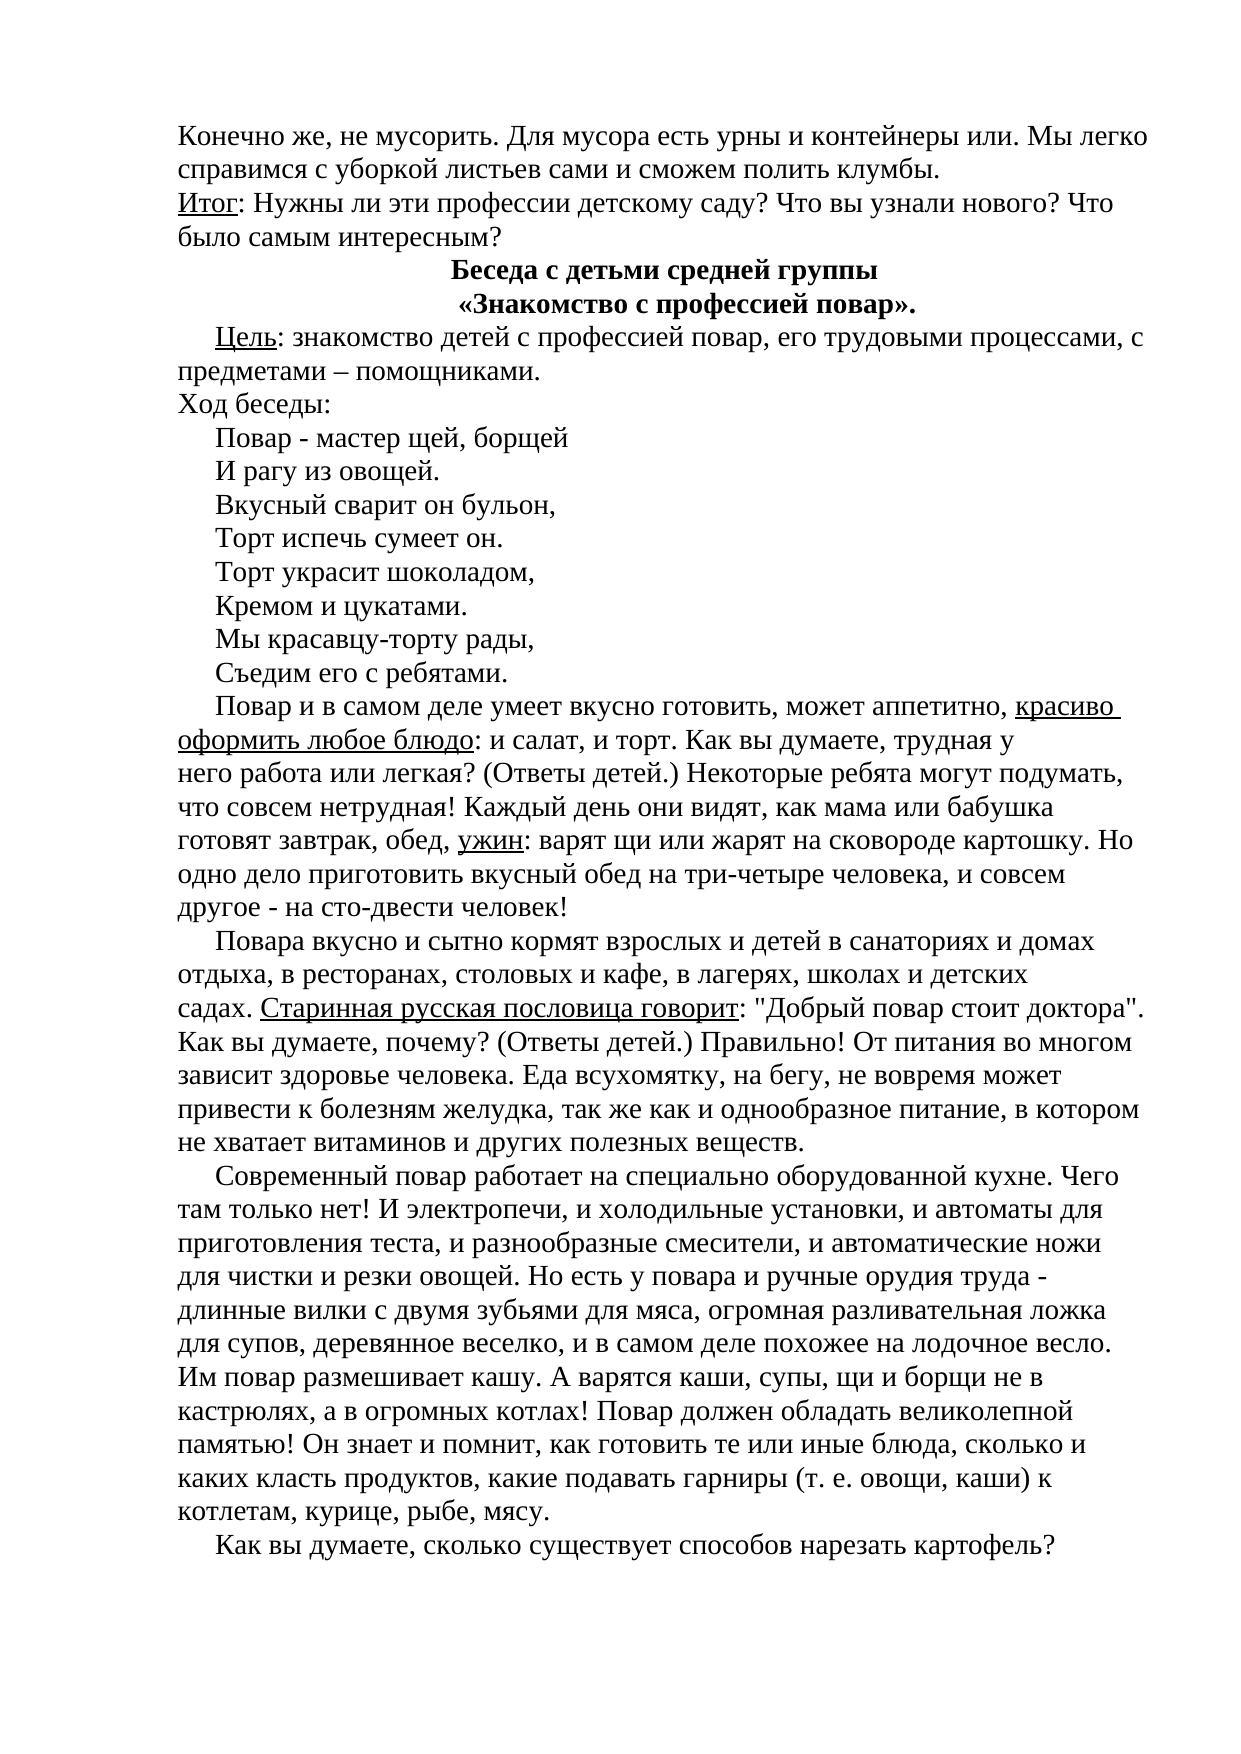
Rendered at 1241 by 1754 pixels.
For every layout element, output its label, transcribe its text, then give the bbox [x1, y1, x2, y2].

text Съедим его с ребятами. [177, 655, 1152, 688]
text Повара вкусно и сытно кормят взрослых и детей в санаториях и домах отдыха, в ресторанах, столовых и кафе, в лагерях, школах и детских садах. Старинная русская пословица говорит: "Добрый повар стоит доктора". Как вы думаете, почему? (Ответы детей.) Правильно! От питания во многом зависит здоровье человека. Еда всухомятку, на бегу, не вовремя может привести к болезням желудка, так же как и однообразное питание, в котором не хватает витаминов и других полезных веществ. [177, 923, 1152, 1158]
text И рагу из овощей. [177, 453, 1152, 487]
text Кремом и цукатами. [177, 588, 1152, 621]
text Повар - мастер щей, борщей [177, 420, 1152, 453]
text Мы красавцу-торту рады, [177, 621, 1152, 655]
text Повар и в самом деле умеет вкусно готовить, может аппетитно, красиво оформить любое блюдо: и салат, и торт. Как вы думаете, трудная у него работа или легкая? (Ответы детей.) Некоторые ребята могут подумать, что совсем нетрудная! Каждый день они видят, как мама или бабушка готовят завтрак, обед, ужин: варят щи или жарят на сковороде картошку. Но одно дело приготовить вкусный обед на три-четыре человека, и совсем другое - на сто-двести человек! [177, 688, 1152, 923]
text Современный повар работает на специально оборудованной кухне. Чего там только нет! И электропечи, и холодильные установки, и автоматы для приготовления теста, и разнообразные смесители, и автоматические ножи для чистки и резки овощей. Но есть у повара и ручные орудия труда - длинные вилки с двумя зубьями для мяса, огромная разливательная ложка для супов, деревянное веселко, и в самом деле похожее на лодочное весло. Им повар размешивает кашу. А варятся каши, супы, щи и борщи не в кастрюлях, а в огромных котлах! Повар должен обладать великолепной памятью! Он знает и помнит, как готовить те или иные блюда, сколько и каких класть продуктов, какие подавать гарниры (т. е. овощи, каши) к котлетам, курице, рыбе, мясу. [177, 1158, 1152, 1527]
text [177, 118, 1152, 185]
text «Знакомство с профессией повар». [177, 286, 1152, 319]
text Итог: Нужны ли эти профессии детскому саду? Что вы узнали нового? Что было самым интересным? [177, 185, 1152, 252]
text Цель: знакомство детей с профессией повар, его трудовыми процессами, с предметами – помощниками. [177, 319, 1152, 386]
text Беседа с детьми средней группы [177, 252, 1152, 286]
text Как вы думаете, сколько существует способов нарезать картофель? [177, 1527, 1152, 1560]
text Ход беседы: [177, 386, 1152, 420]
text Торт испечь сумеет он. [177, 521, 1152, 554]
text Вкусный сварит он бульон, [177, 487, 1152, 521]
text Торт украсит шоколадом, [177, 554, 1152, 588]
